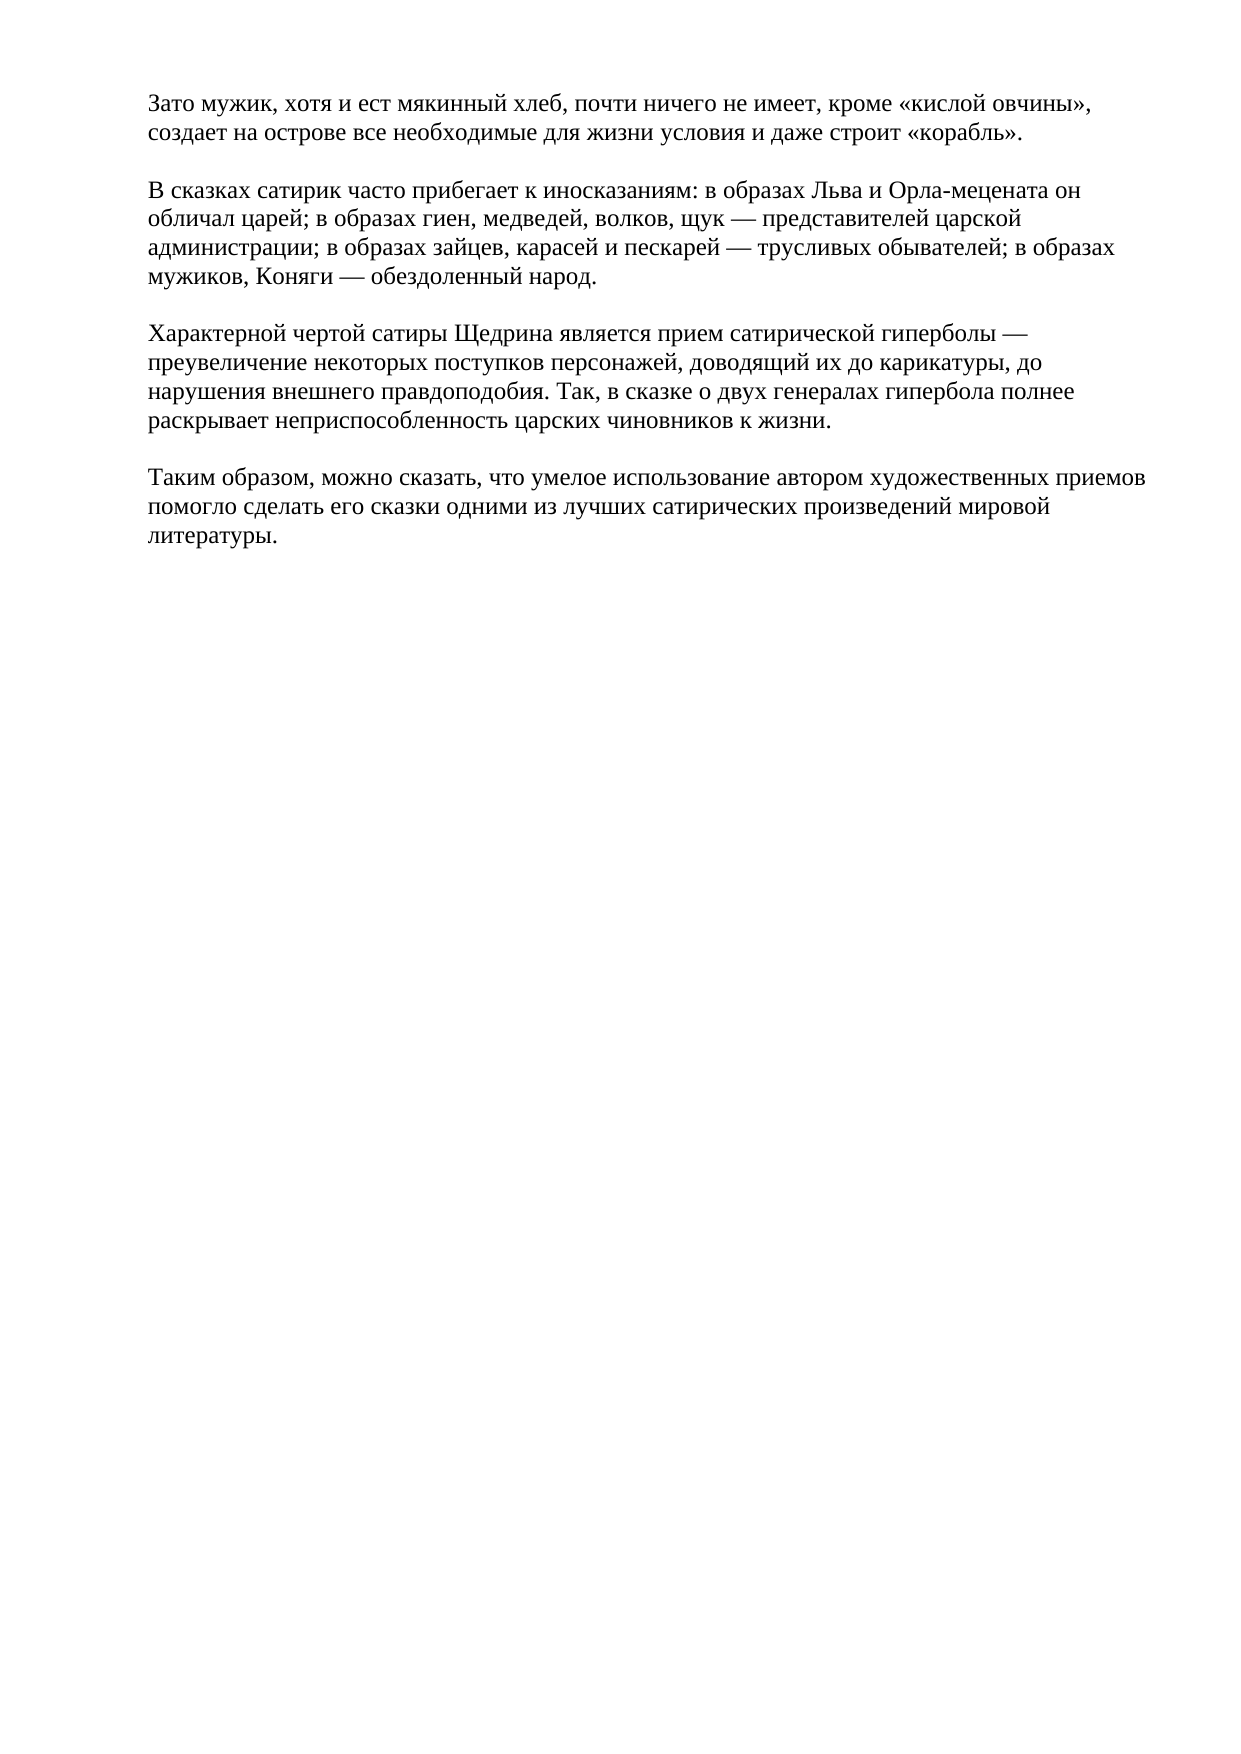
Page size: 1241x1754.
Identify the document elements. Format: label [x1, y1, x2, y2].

text [148, 88, 1152, 548]
